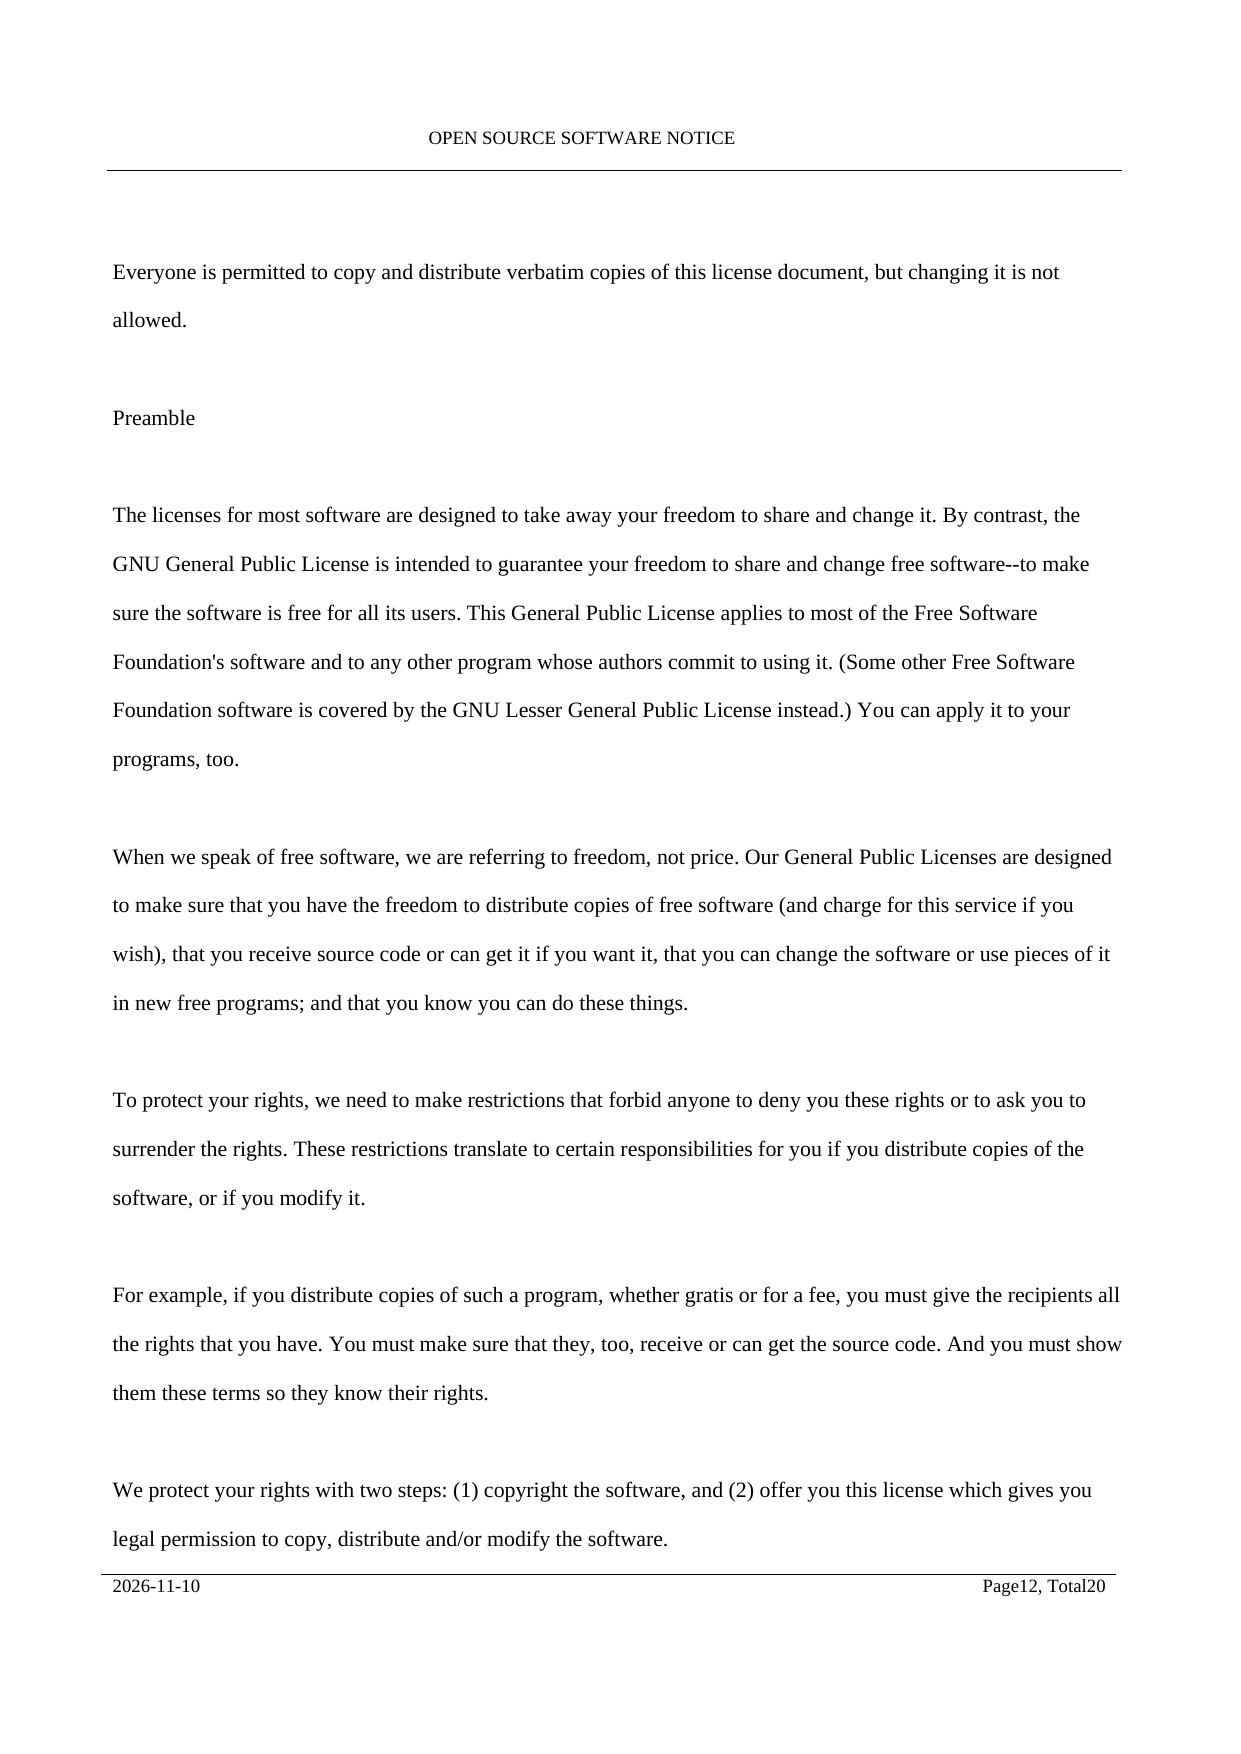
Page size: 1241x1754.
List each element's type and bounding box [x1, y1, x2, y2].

text [112, 206, 1128, 1555]
